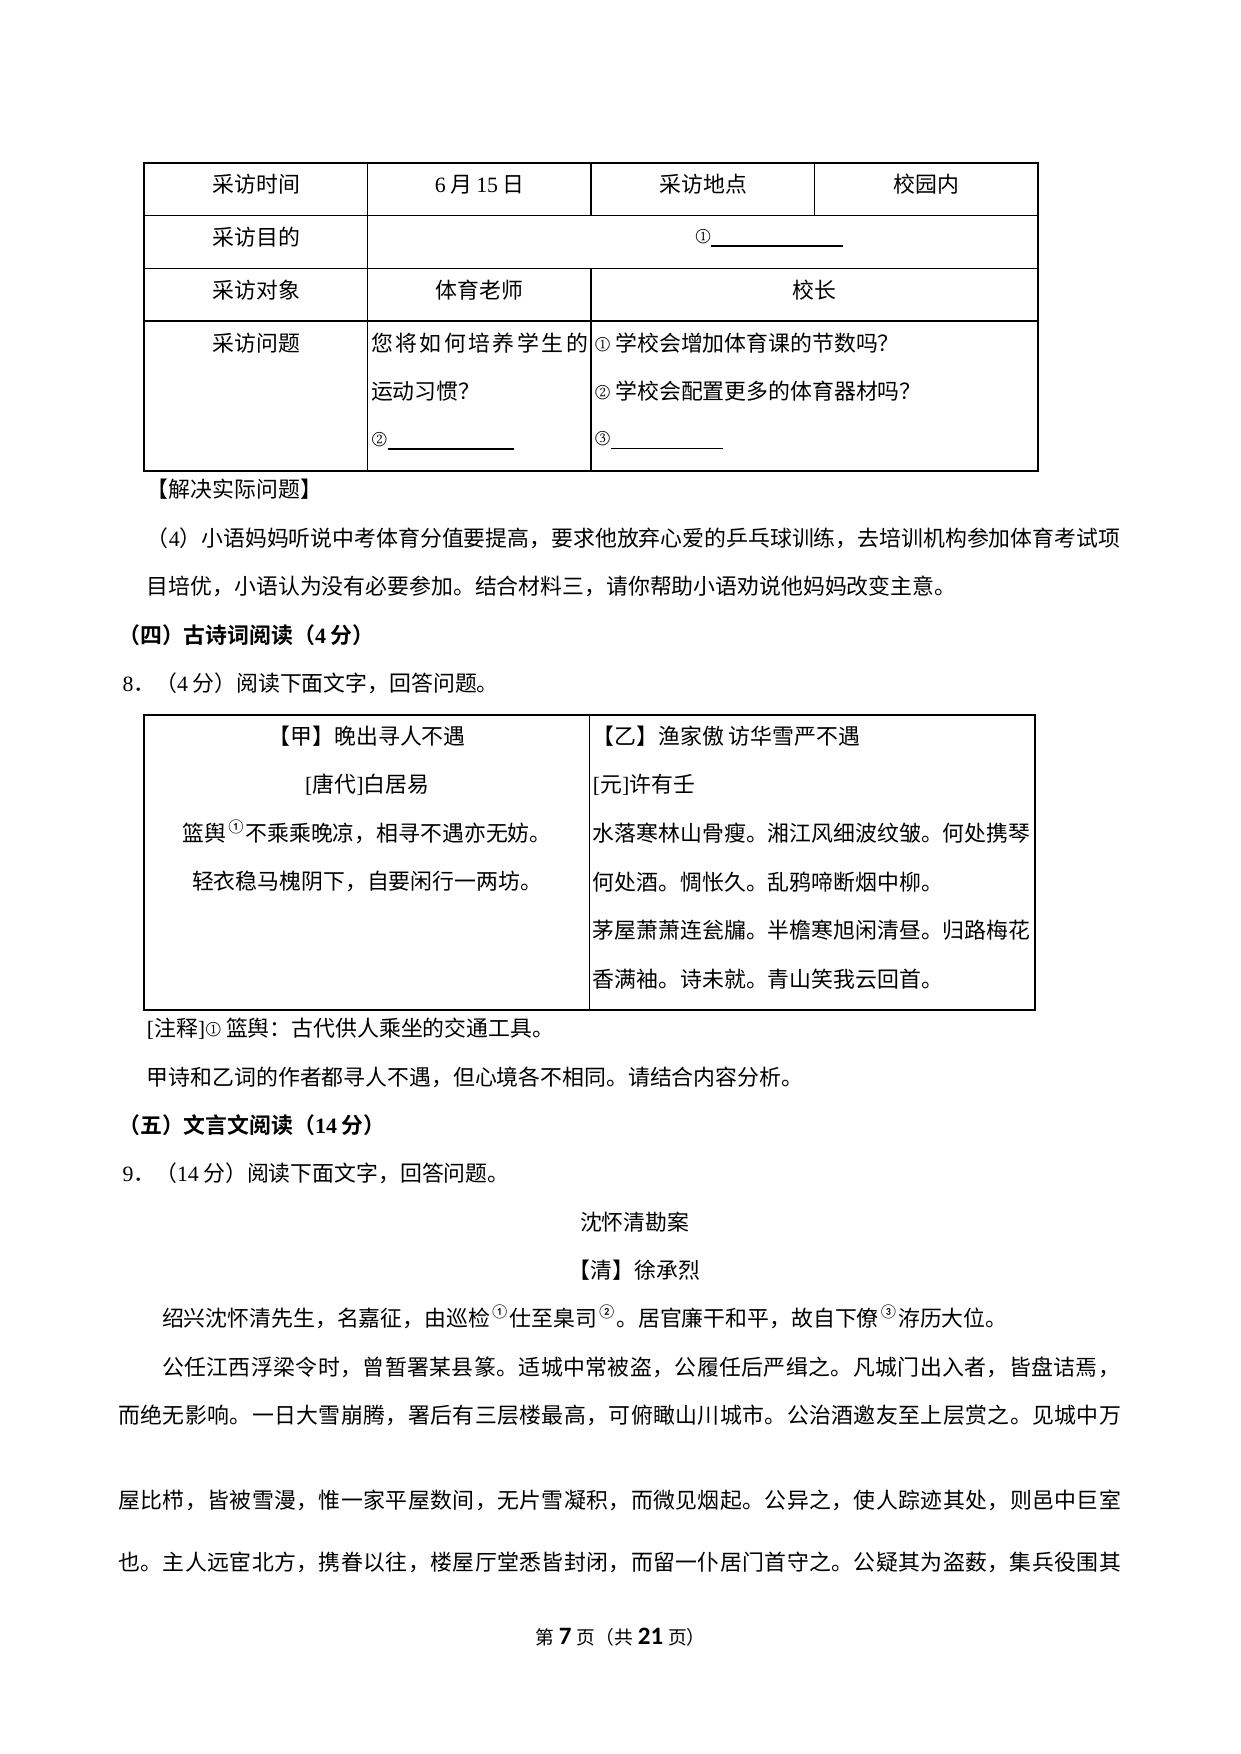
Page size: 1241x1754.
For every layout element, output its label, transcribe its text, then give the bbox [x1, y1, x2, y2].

text 沈怀清勘案 [147, 1204, 1122, 1237]
table_header 采访地点 [592, 164, 814, 215]
table_cell ①学校会增加体育课的节数吗？ ②学校会配置更多的体育器材吗？ ③ [592, 322, 1037, 470]
table_cell 校长 [592, 269, 1037, 320]
table_header 采访时间 [145, 164, 367, 215]
text （五）文言文阅读（14分） [118, 1107, 1122, 1140]
table_cell 您将如何培养学生的运动习惯？ ② [368, 322, 590, 470]
table_cell 采访目的 [145, 216, 367, 268]
text 8．（4分）阅读下面文字，回答问题。 [122, 666, 1122, 698]
text 甲诗和乙词的作者都寻人不遇，但心境各不相同。请结合内容分析。 [147, 1059, 1122, 1092]
table_header 校园内 [815, 164, 1037, 215]
text 【清】徐承烈 [147, 1252, 1122, 1285]
text 绍兴沈怀清先生，名嘉征，由巡检①仕至臬司②。居官廉干和平，故自下僚③洊历大位。 [118, 1301, 1122, 1333]
table_header 【乙】渔家傲 访华雪严不遇 [元]许有壬 水落寒林山骨瘦。湘江风细波纹皱。何处携琴何处酒。惆怅久。乱鸦啼断烟中柳。 茅屋萧萧连瓮牖。半檐寒旭闲清昼。归路梅花香满袖。诗未就。青山笑我云回首。 [590, 716, 1034, 1009]
table_cell 采访对象 [145, 269, 367, 320]
text （4）小语妈妈听说中考体育分值要提高，要求他放弃心爱的乒乓球训练，去培训机构参加体育考试项目培优，小语认为没有必要参加。结合材料三，请你帮助小语劝说他妈妈改变主意。 [147, 520, 1122, 601]
table_cell ① [368, 216, 1037, 268]
table_cell 体育老师 [368, 269, 590, 320]
text [注释]①篮舆：古代供人乘坐的交通工具。 [147, 1011, 1122, 1043]
table_header 【甲】晚出寻人不遇 [唐代]白居易 篮舆①不乘乘晚凉，相寻不遇亦无妨。 轻衣稳马槐阴下，自要闲行一两坊。 [145, 716, 589, 1009]
table_cell 采访问题 [145, 322, 367, 470]
text （四）古诗词阅读（4分） [118, 617, 1122, 650]
table_header 6月15日 [368, 164, 590, 215]
text 9．（14分）阅读下面文字，回答问题。 [122, 1156, 1122, 1188]
text 【解决实际问题】 [147, 472, 1122, 504]
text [118, 1349, 1122, 1577]
